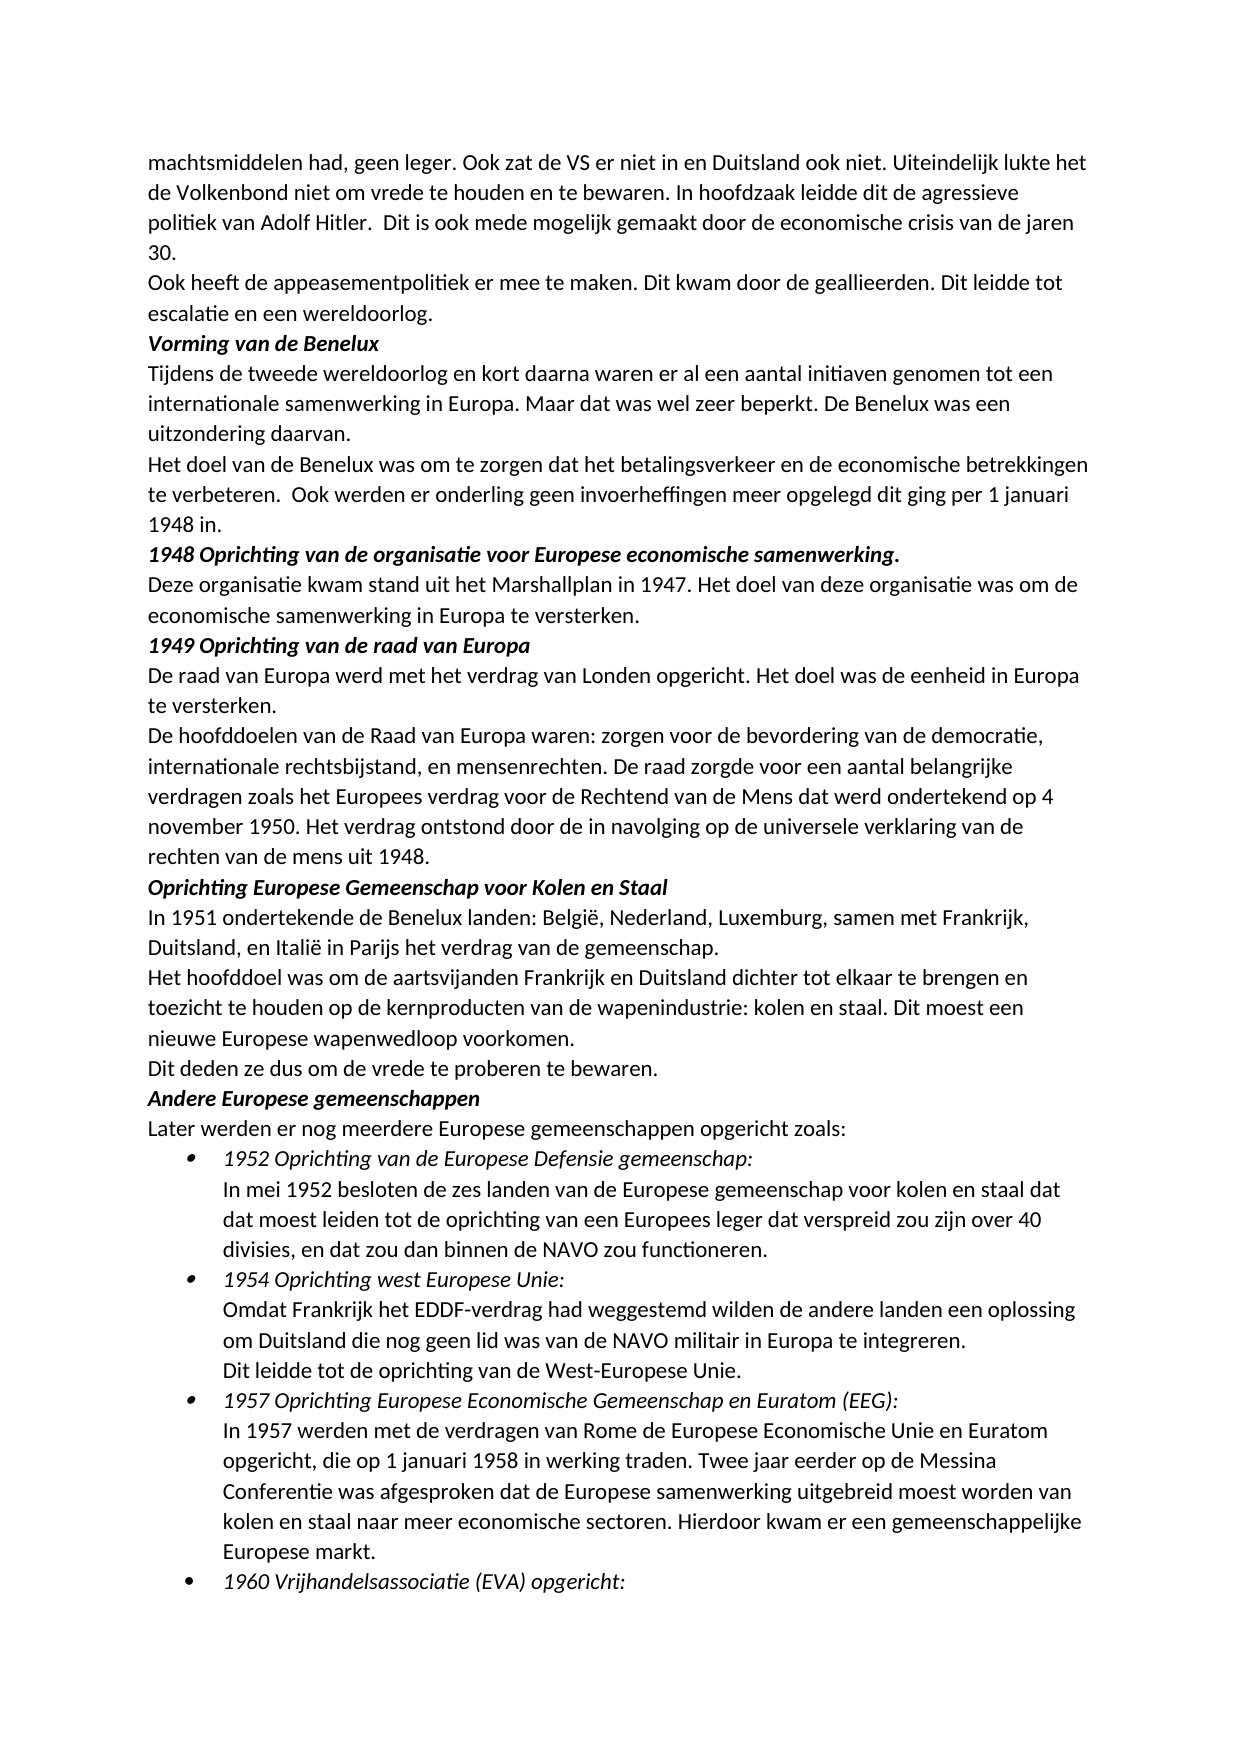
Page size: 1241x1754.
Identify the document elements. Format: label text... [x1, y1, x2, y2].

text Andere Europese gemeenschappen [148, 1084, 1093, 1112]
text Ook heeft de appeasementpolitiek er mee te maken. Dit kwam door de geallieerden. Dit leidde tot escalatie en een wereldoorlog. [148, 268, 1093, 327]
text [148, 148, 1093, 266]
list Dit leidde tot de oprichting van de West-Europese Unie. [223, 1356, 1093, 1384]
list 1952 Oprichting van de Europese Defensie gemeenschap: [185, 1144, 1093, 1172]
text Deze organisatie kwam stand uit het Marshallplan in 1947. Het doel van deze organisatie was om de economische samenwerking in Europa te versterken. [148, 571, 1093, 629]
text Dit deden ze dus om de vrede te proberen te bewaren. [148, 1054, 1093, 1082]
list In 1957 werden met de verdragen van Rome de Europese Economische Unie en Euratom opgericht, die op 1 januari 1958 in werking traden. Twee jaar eerder op de Messina Conferentie was afgesproken dat de Europese samenwerking uitgebreid moest worden van kolen en staal naar meer economische sectoren. Hierdoor kwam er een gemeenschappelijke Europese markt. [223, 1416, 1093, 1565]
text Later werden er nog meerdere Europese gemeenschappen opgericht zoals: [148, 1114, 1093, 1142]
text Het doel van de Benelux was om te zorgen dat het betalingsverkeer en de economische betrekkingen te verbeteren. Ook werden er onderling geen invoerheffingen meer opgelegd dit ging per 1 januari 1948 in. [148, 450, 1093, 538]
text Oprichting Europese Gemeenschap voor Kolen en Staal [148, 873, 1093, 901]
list 1960 Vrijhandelsassociatie (EVA) opgericht: [185, 1567, 1093, 1595]
text De hoofddoelen van de Raad van Europa waren: zorgen voor de bevordering van de democratie, internationale rechtsbijstand, en mensenrechten. De raad zorgde voor een aantal belangrijke verdragen zoals het Europees verdrag voor de Rechtend van de Mens dat werd ondertekend op 4 november 1950. Het verdrag ontstond door de in navolging op de universele verklaring van de rechten van de mens uit 1948. [148, 722, 1093, 870]
list Omdat Frankrijk het EDDF-verdrag had weggestemd wilden de andere landen een oplossing om Duitsland die nog geen lid was van de NAVO militair in Europa te integreren. [223, 1296, 1093, 1354]
text 1948 Oprichting van de organisatie voor Europese economische samenwerking. [148, 540, 1093, 568]
text De raad van Europa werd met het verdrag van Londen opgericht. Het doel was de eenheid in Europa te versterken. [148, 661, 1093, 719]
text Tijdens de tweede wereldoorlog en kort daarna waren er al een aantal initiaven genomen tot een internationale samenwerking in Europa. Maar dat was wel zeer beperkt. De Benelux was een uitzondering daarvan. [148, 359, 1093, 447]
text Vorming van de Benelux [148, 329, 1093, 357]
list 1957 Oprichting Europese Economische Gemeenschap en Euratom (EEG): [185, 1386, 1093, 1414]
list In mei 1952 besloten de zes landen van de Europese gemeenschap voor kolen en staal dat dat moest leiden tot de oprichting van een Europees leger dat verspreid zou zijn over 40 divisies, en dat zou dan binnen de NAVO zou functioneren. [223, 1175, 1093, 1263]
text 1949 Oprichting van de raad van Europa [148, 631, 1093, 659]
text In 1951 ondertekende de Benelux landen: België, Nederland, Luxemburg, samen met Frankrijk, Duitsland, en Italië in Parijs het verdrag van de gemeenschap. [148, 903, 1093, 961]
list 1954 Oprichting west Europese Unie: [185, 1265, 1093, 1293]
text Het hoofddoel was om de aartsvijanden Frankrijk en Duitsland dichter tot elkaar te brengen en toezicht te houden op de kernproducten van de wapenindustrie: kolen en staal. Dit moest een nieuwe Europese wapenwedloop voorkomen. [148, 963, 1093, 1052]
